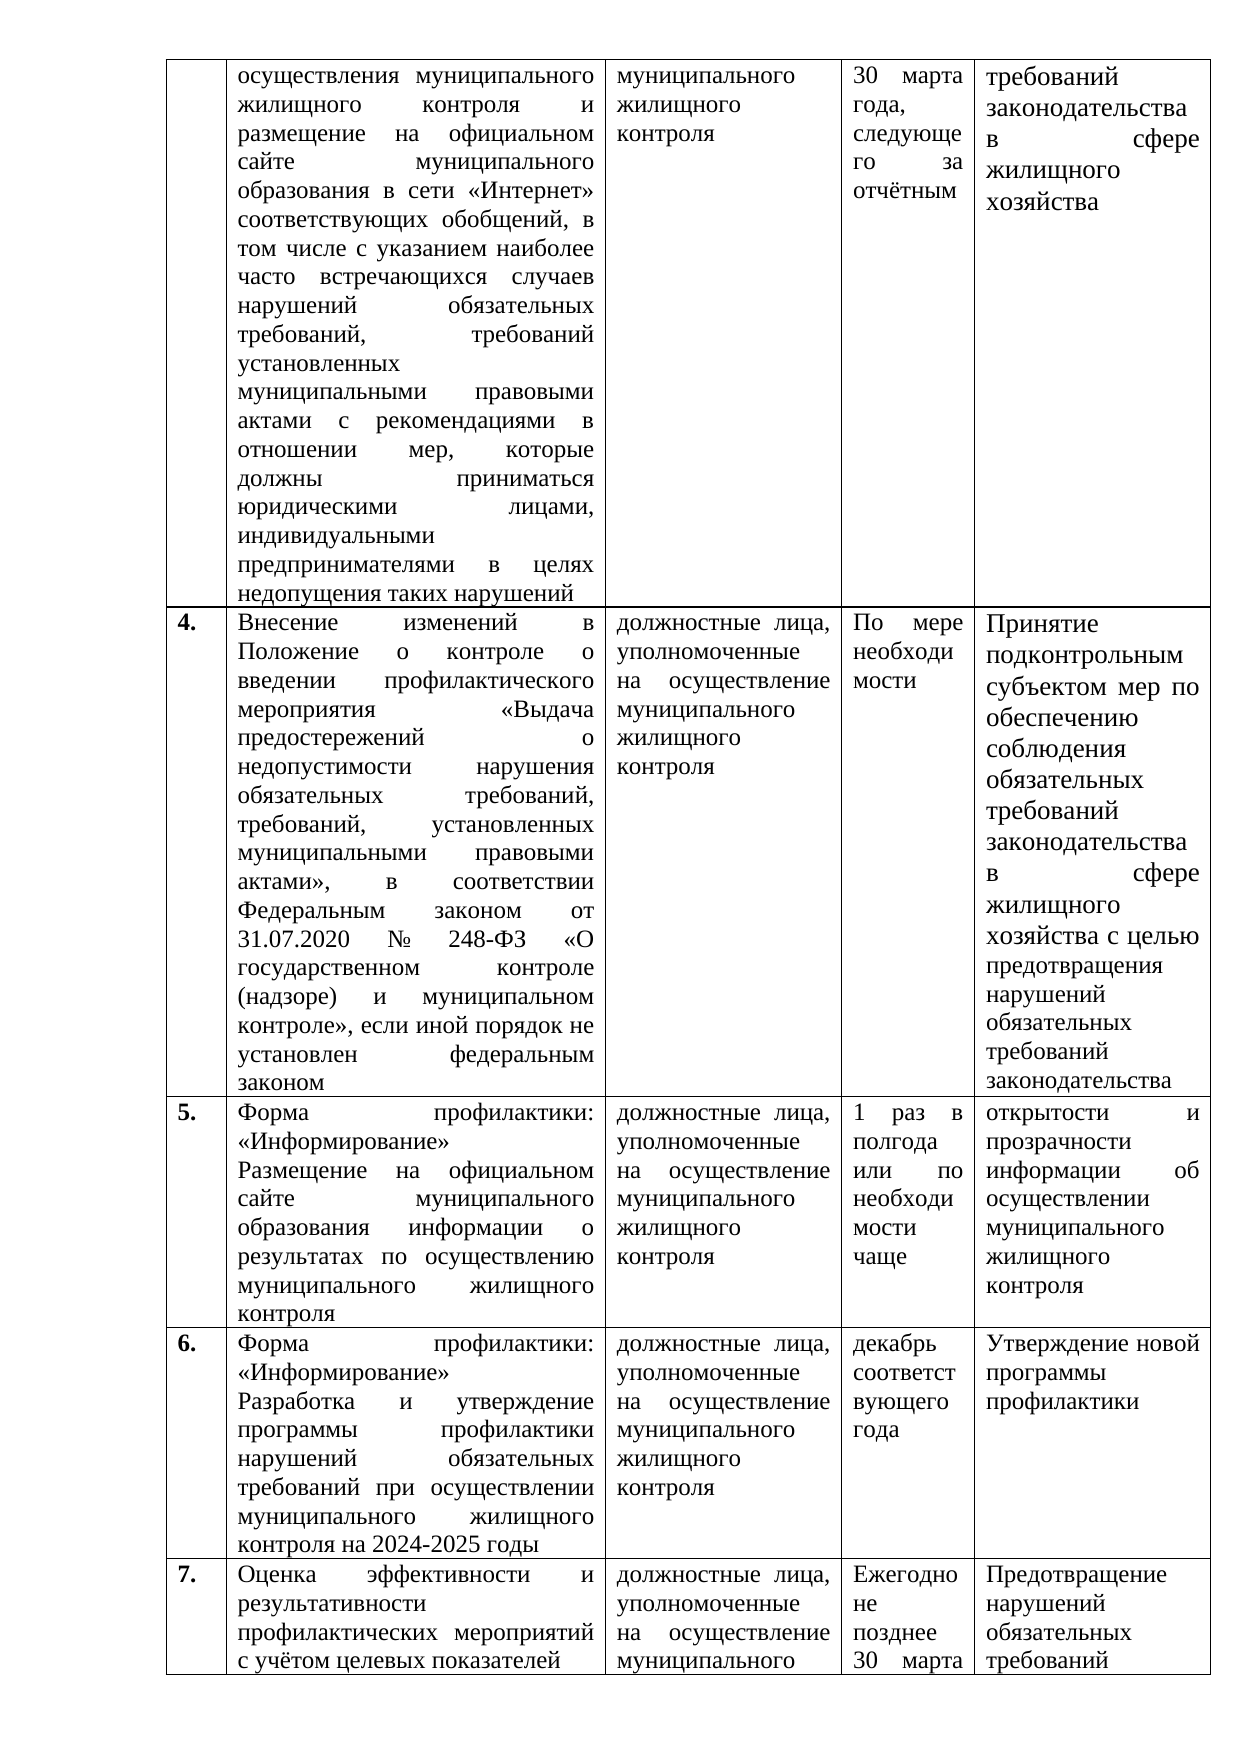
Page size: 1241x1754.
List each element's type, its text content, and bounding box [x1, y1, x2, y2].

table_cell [842, 60, 974, 606]
table_cell 3. [167, 60, 226, 606]
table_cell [227, 60, 605, 606]
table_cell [227, 1559, 605, 1674]
table_cell 7. [167, 1559, 226, 1674]
table_cell должностные лица, уполномоченные на осуществление муниципального жилищного контроля [606, 608, 841, 1096]
table_cell Форма профилактики: «Информирование» Размещение на официальном сайте муниципального образования информации о результатах по осуществлению муниципального жилищного контроля [227, 1097, 605, 1327]
table_cell Принятие подконтрольным субъектом мер по обеспечению соблюдения обязательных требований законодательства в сфере жилищного хозяйства с целью предотвращения нарушений обязательных требований законодательства [975, 608, 1210, 1096]
table_cell 5. [167, 1097, 226, 1327]
table_cell 1 раз в полгода или по необходимости чаще [842, 1097, 974, 1327]
table_cell открытости и прозрачности информации об осуществлении муниципального жилищного контроля [975, 1097, 1210, 1327]
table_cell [606, 60, 841, 606]
table_cell Утверждение новой программы профилактики [975, 1328, 1210, 1558]
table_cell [842, 1559, 974, 1674]
table_cell По мере необходимости [842, 608, 974, 1096]
table_cell должностные лица, уполномоченные на осуществление муниципального жилищного контроля [606, 1097, 841, 1327]
table_cell декабрь соответствующего года [842, 1328, 974, 1558]
table_cell должностные лица, уполномоченные на осуществление муниципального жилищного контроля [606, 1328, 841, 1558]
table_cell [606, 1559, 841, 1674]
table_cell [975, 1559, 1210, 1674]
table_cell Внесение изменений в Положение о контроле о введении профилактического мероприятия «Выдача предостережений о недопустимости нарушения обязательных требований, требований, установленных муниципальными правовыми актами», в соответствии Федеральным законом от 31.07.2020 № 248-ФЗ «О государственном контроле (надзоре) и муниципальном контроле», если иной порядок не установлен федеральным законом [227, 608, 605, 1096]
table_cell Форма профилактики: «Информирование» Разработка и утверждение программы профилактики нарушений обязательных требований при осуществлении муниципального жилищного контроля на 2024-2025 годы [227, 1328, 605, 1558]
table_cell 4. [167, 608, 226, 1096]
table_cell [975, 60, 1210, 606]
table_cell 6. [167, 1328, 226, 1558]
